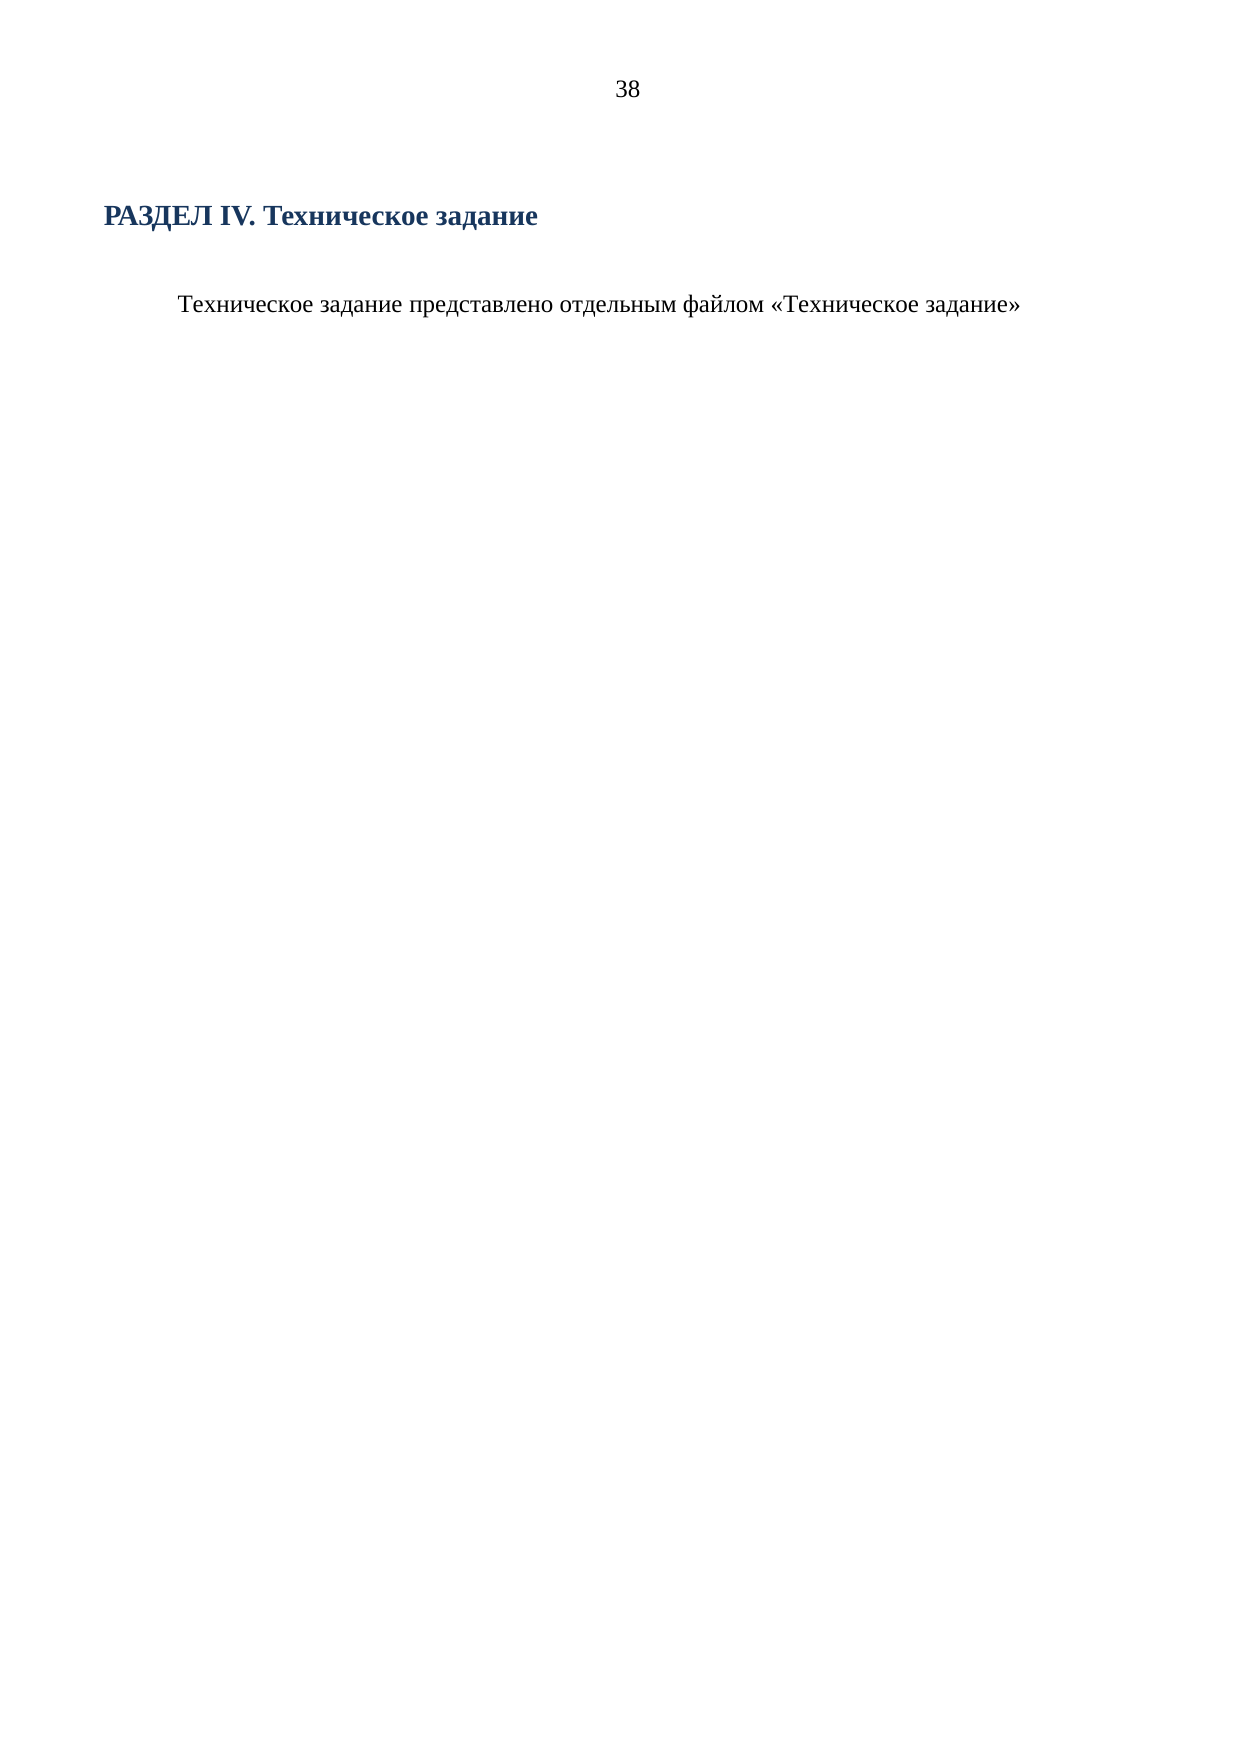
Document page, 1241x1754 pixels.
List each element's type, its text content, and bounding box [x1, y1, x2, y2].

text РАЗДЕЛ IV. Техническое задание [103, 198, 1152, 232]
text Техническое задание представлено отдельным файлом «Техническое задание» [103, 289, 1152, 318]
